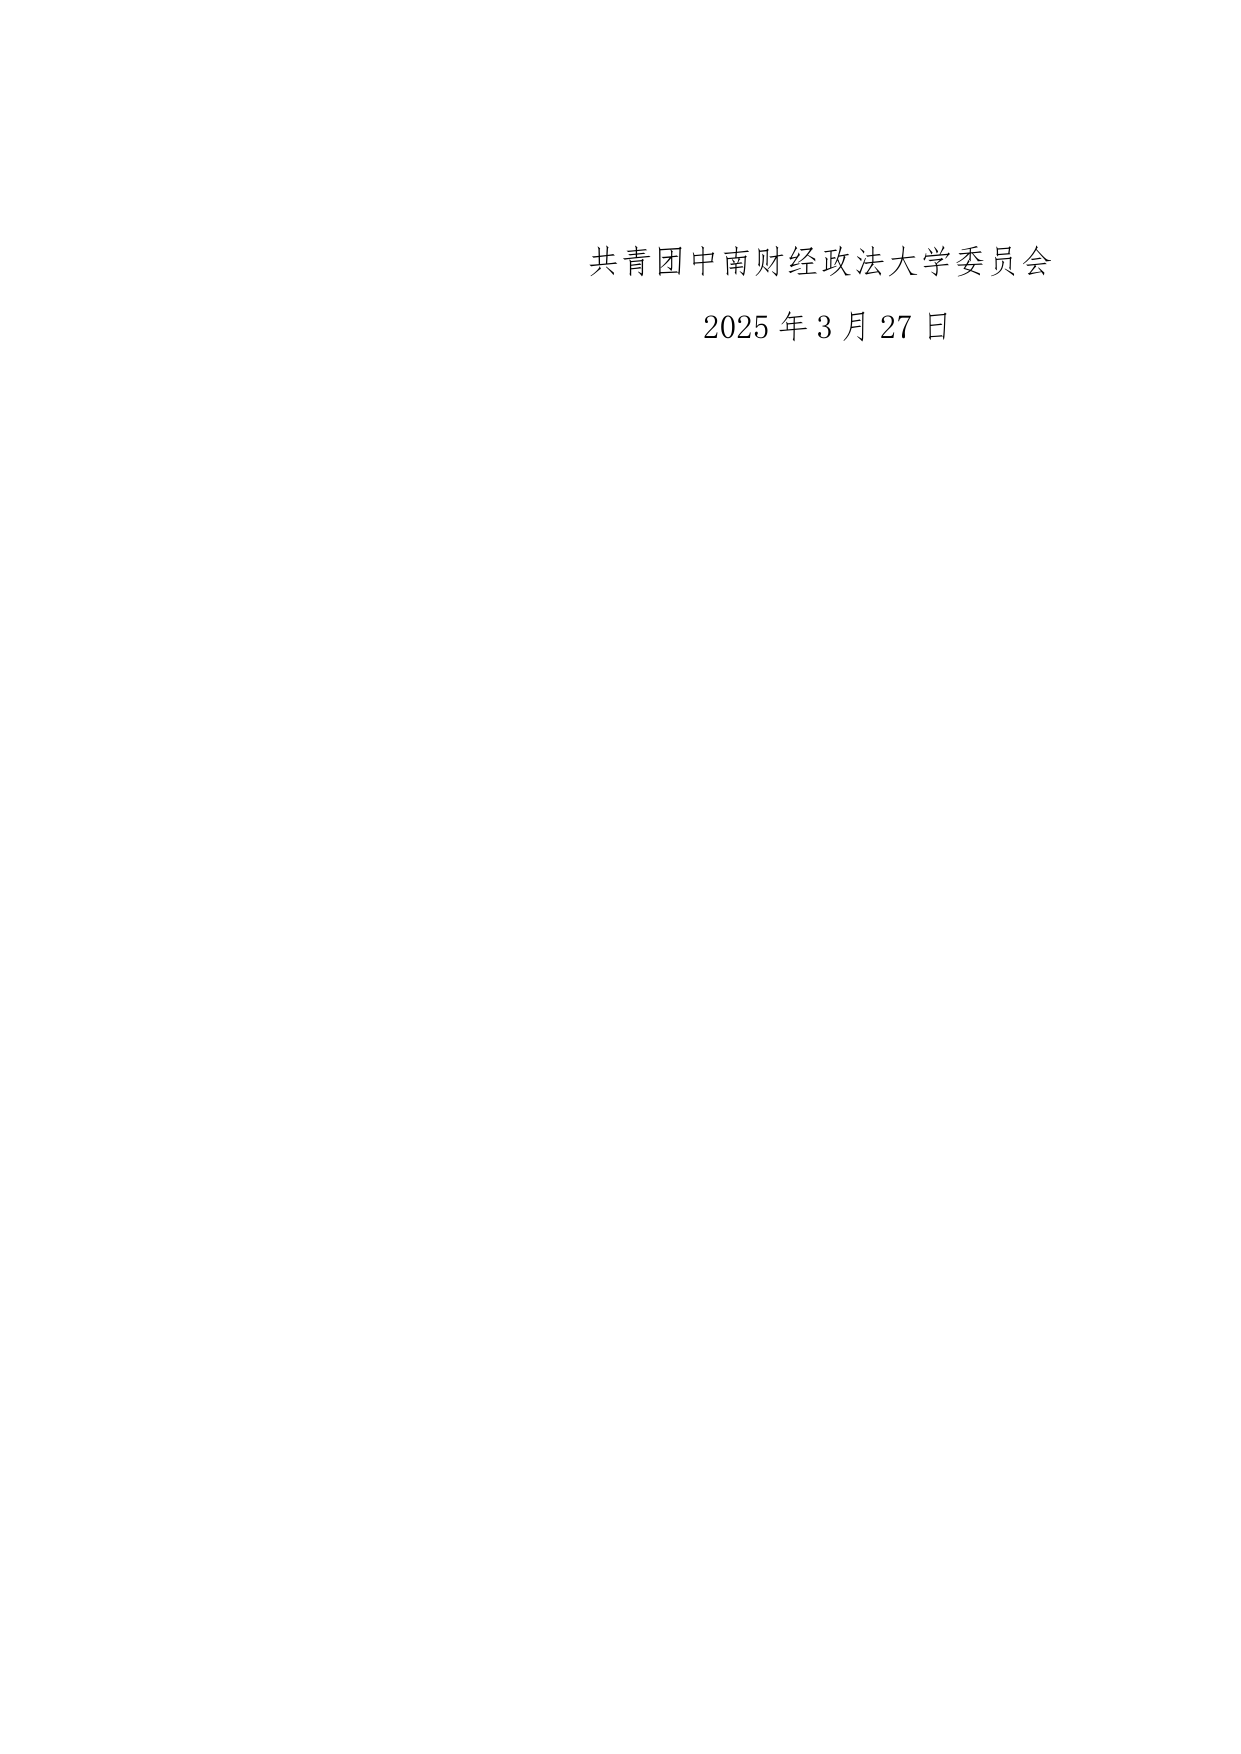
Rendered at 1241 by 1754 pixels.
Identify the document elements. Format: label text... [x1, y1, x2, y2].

text 2025年3月27日 [187, 292, 953, 357]
text 共青团中南财经政法大学委员会 [187, 227, 1053, 292]
